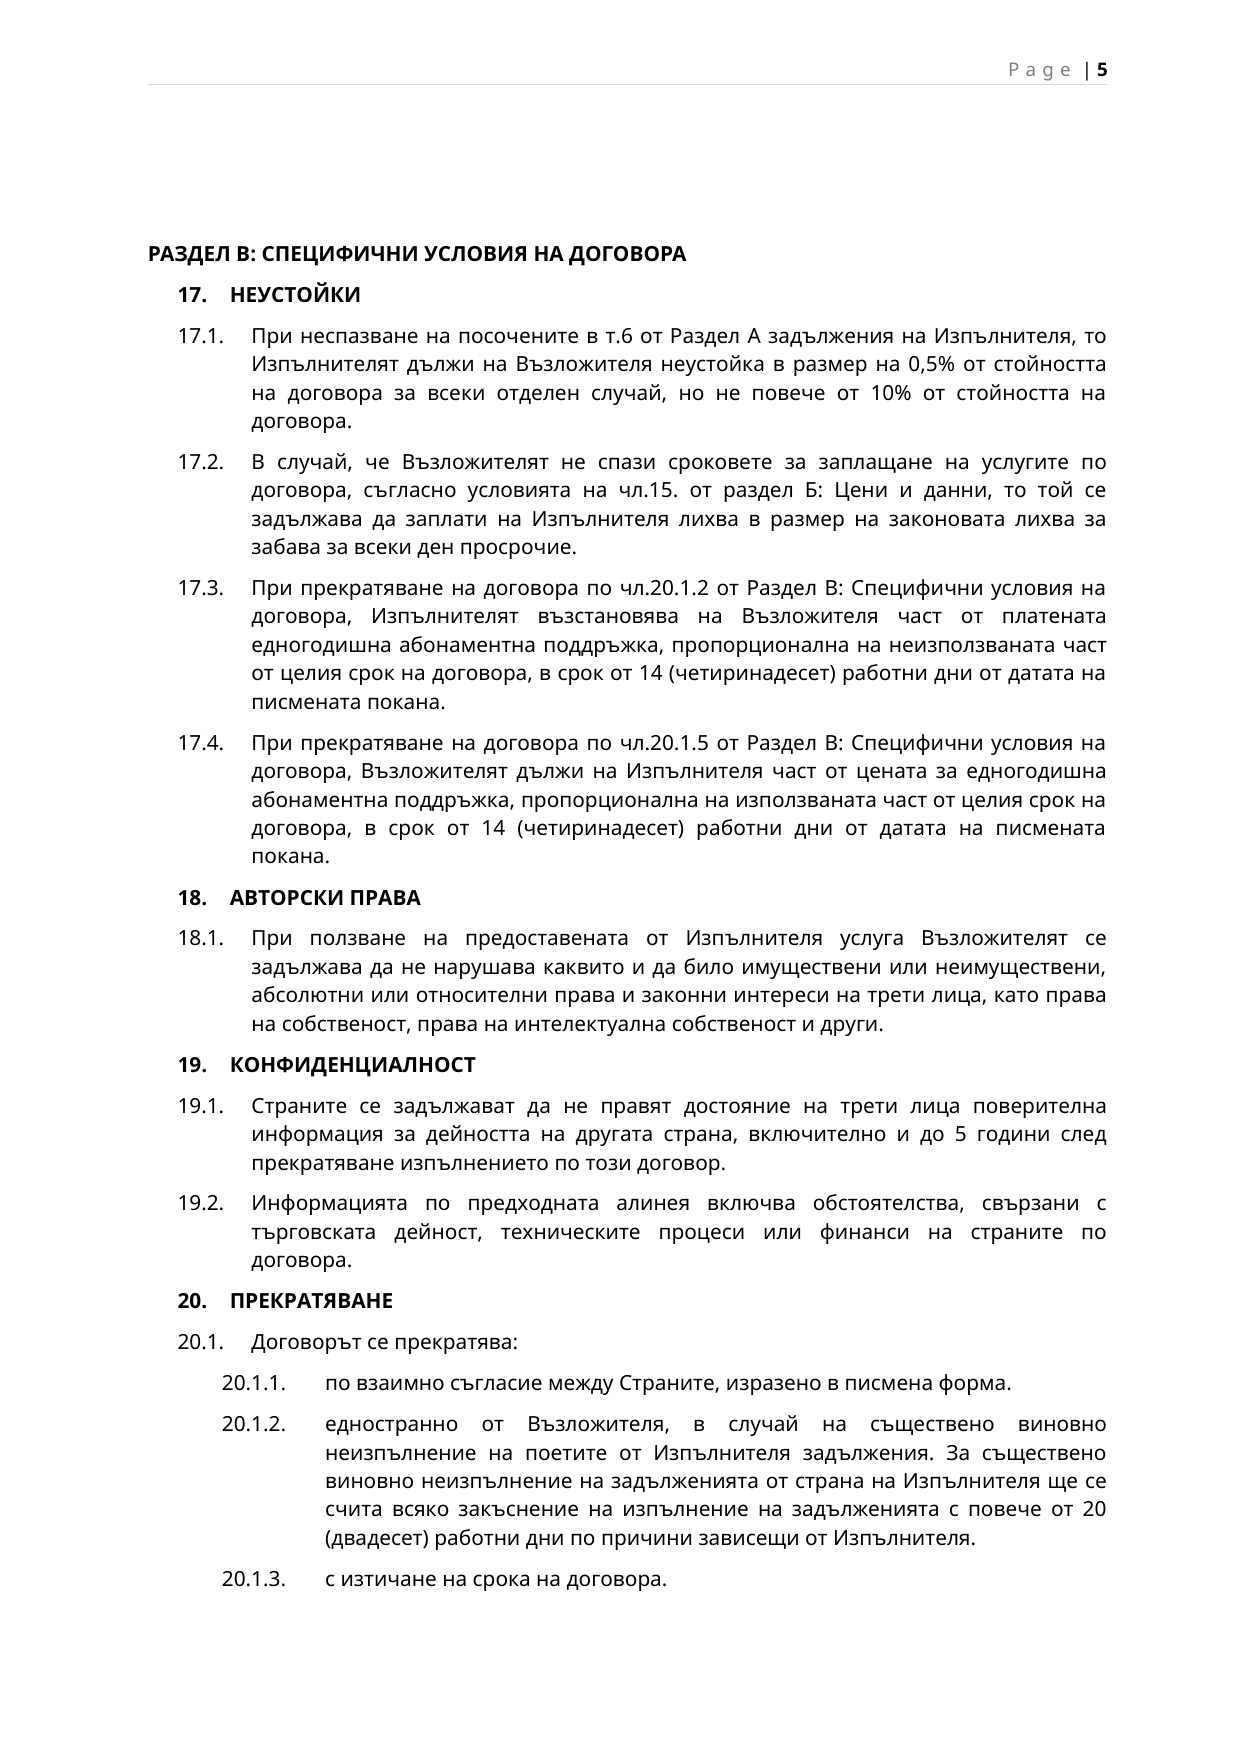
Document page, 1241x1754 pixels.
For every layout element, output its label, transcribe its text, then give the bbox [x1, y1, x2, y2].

list При прекратяване на договора по чл.20.1.2 от Раздел В: Специфични условия на договора, Изпълнителят възстановява на Възложителя част от платената едногодишна абонаментна поддръжка, пропорционална на неизползваната част от целия срок на договора, в срок от 14 (четиринадесет) работни дни от датата на писмената покана. [177, 573, 1107, 715]
list едностранно от Възложителя, в случай на съществено виновно неизпълнение на поетите от Изпълнителя задължения. За съществено виновно неизпълнение на задълженията от страна на Изпълнителя ще се счита всяко закъснение на изпълнение на задълженията с повече от 20 (двадесет) работни дни по причини зависещи от Изпълнителя. [222, 1409, 1107, 1551]
list КОНФИДЕНЦИАЛНОСТ [177, 1050, 1107, 1078]
list ПРЕКРАТЯВАНЕ [177, 1286, 1107, 1315]
list НЕУСТОЙКИ [177, 280, 1107, 308]
list Информацията по предходната алинея включва обстоятелства, свързани с търговската дейност, техническите процеси или финанси на страните по договора. [177, 1188, 1107, 1274]
text РАЗДЕЛ В: СПЕЦИФИЧНИ УСЛОВИЯ НА ДОГОВОРА [148, 239, 1107, 267]
list АВТОРСКИ ПРАВА [177, 883, 1107, 911]
list Договорът се прекратява: [177, 1327, 1107, 1356]
list Страните се задължават да не правят достояние на трети лица поверителна информация за дейността на другата страна, включително и до 5 години след прекратяване изпълнението по този договор. [177, 1091, 1107, 1176]
list с изтичане на срока на договора. [222, 1564, 1107, 1592]
list При прекратяване на договора по чл.20.1.5 от Раздел В: Специфични условия на договора, Възложителят дължи на Изпълнителя част от цената за едногодишна абонаментна поддръжка, пропорционална на използваната част от целия срок на договора, в срок от 14 (четиринадесет) работни дни от датата на писмената покана. [177, 728, 1107, 870]
list При ползване на предоставената от Изпълнителя услуга Възложителят се задължава да не нарушава каквито и да било имуществени или неимуществени, абсолютни или относителни права и законни интереси на трети лица, като права на собственост, права на интелектуална собственост и други. [177, 923, 1107, 1037]
list по взаимно съгласие между Страните, изразено в писмена форма. [222, 1368, 1107, 1397]
list При неспазване на посочените в т.6 от Раздел А задължения на Изпълнителя, то Изпълнителят дължи на Възложителя неустойка в размер на 0,5% от стойността на договора за всеки отделен случай, но не повече от 10% от стойността на договора. [177, 321, 1107, 434]
list В случай, че Възложителят не спази сроковете за заплащане на услугите по договора, съгласно условията на чл.15. от раздел Б: Цени и данни, то той се задължава да заплати на Изпълнителя лихва в размер на законовата лихва за забава за всеки ден просрочие. [177, 447, 1107, 561]
